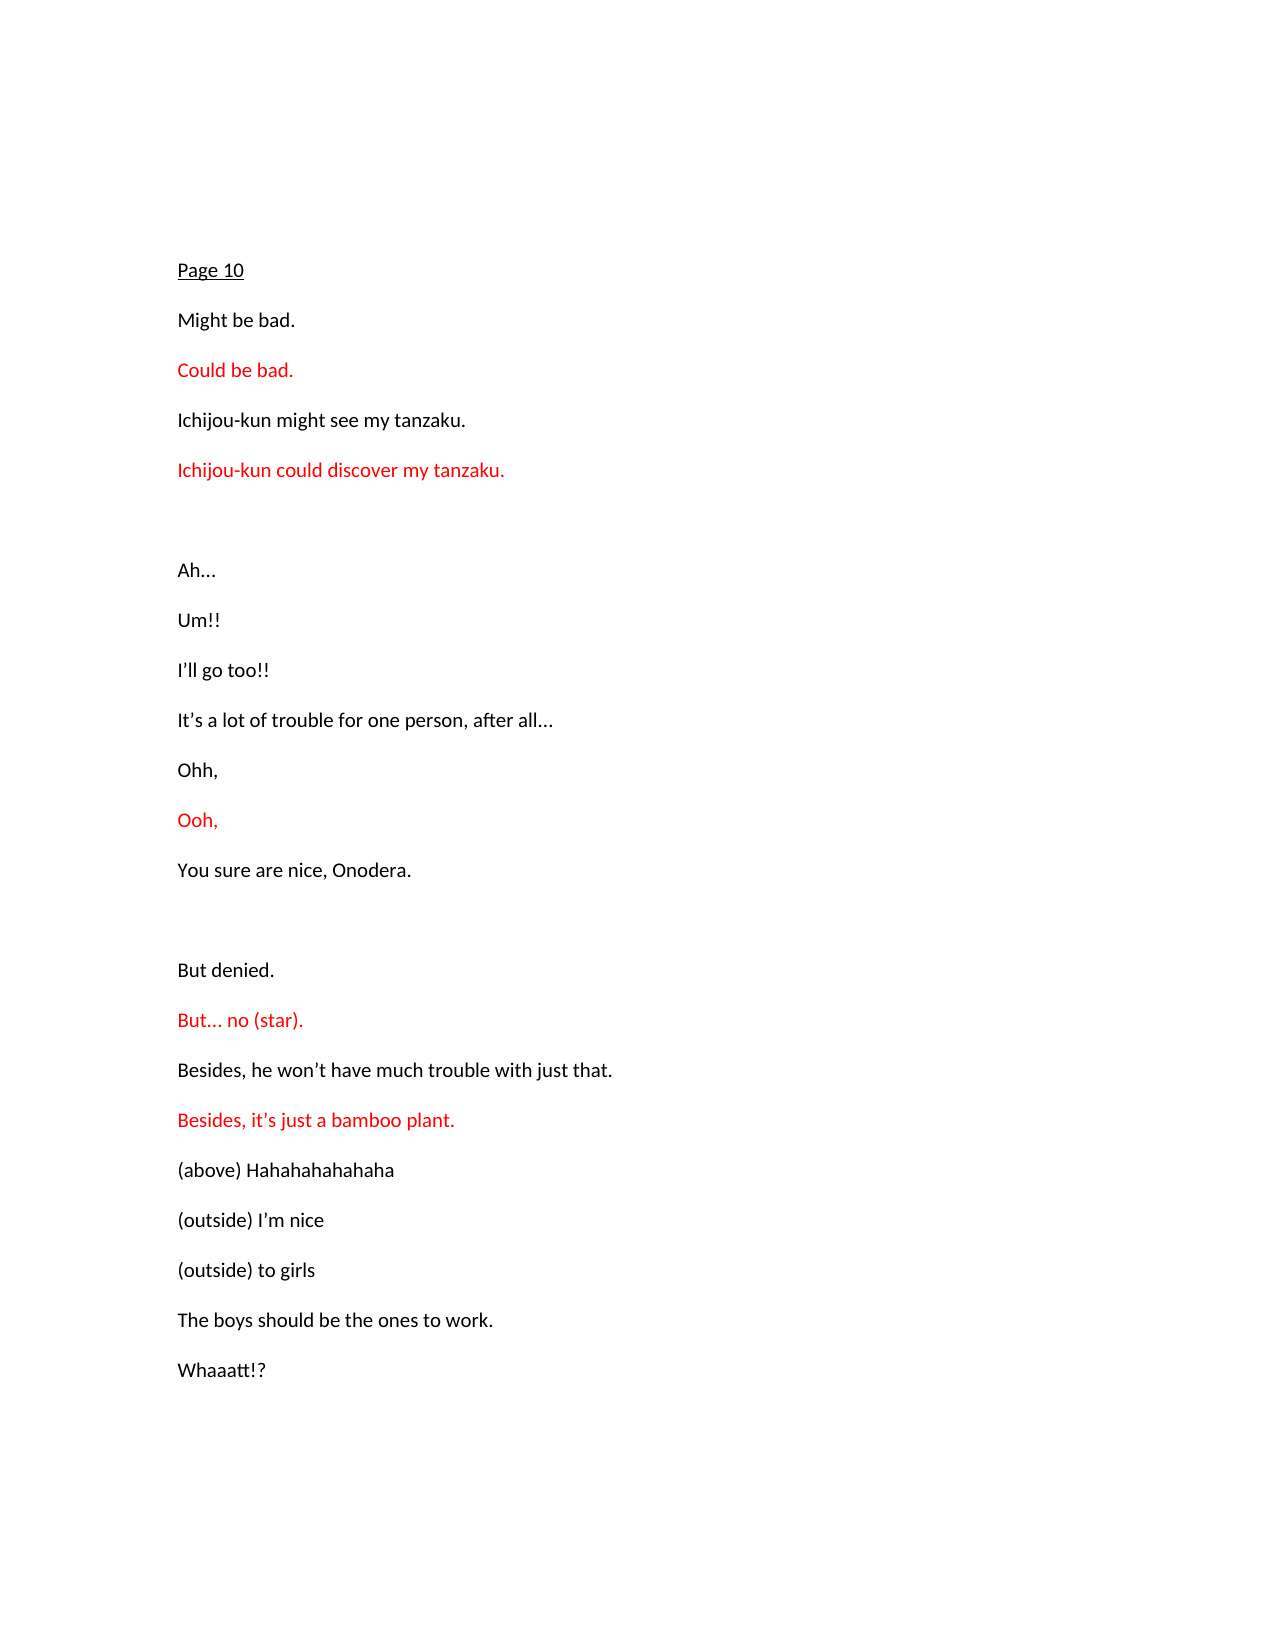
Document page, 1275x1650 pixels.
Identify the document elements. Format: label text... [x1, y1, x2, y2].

text I’ll go too!! [177, 657, 1098, 682]
text Whaaatt!? [177, 1357, 1098, 1382]
text Um!! [177, 607, 1098, 632]
text (outside) I’m nice [177, 1207, 1098, 1232]
text You sure are nice, Onodera. [177, 857, 1098, 882]
text Could be bad. [177, 357, 1098, 382]
text (above) Hahahahahahaha [177, 1157, 1098, 1182]
text But... no (star). [177, 1007, 1098, 1032]
text Besides, it’s just a bamboo plant. [177, 1107, 1098, 1132]
text Page 10 [177, 257, 1098, 282]
text Ohh, [177, 757, 1098, 782]
text But denied. [177, 957, 1098, 982]
text Ooh, [177, 807, 1098, 832]
text The boys should be the ones to work. [177, 1307, 1098, 1332]
text Ichijou-kun might see my tanzaku. [177, 407, 1098, 432]
text Ichijou-kun could discover my tanzaku. [177, 457, 1098, 482]
text Might be bad. [177, 307, 1098, 332]
text Besides, he won’t have much trouble with just that. [177, 1057, 1098, 1082]
text Ah... [177, 557, 1098, 582]
text (outside) to girls [177, 1257, 1098, 1282]
text It’s a lot of trouble for one person, after all... [177, 707, 1098, 732]
